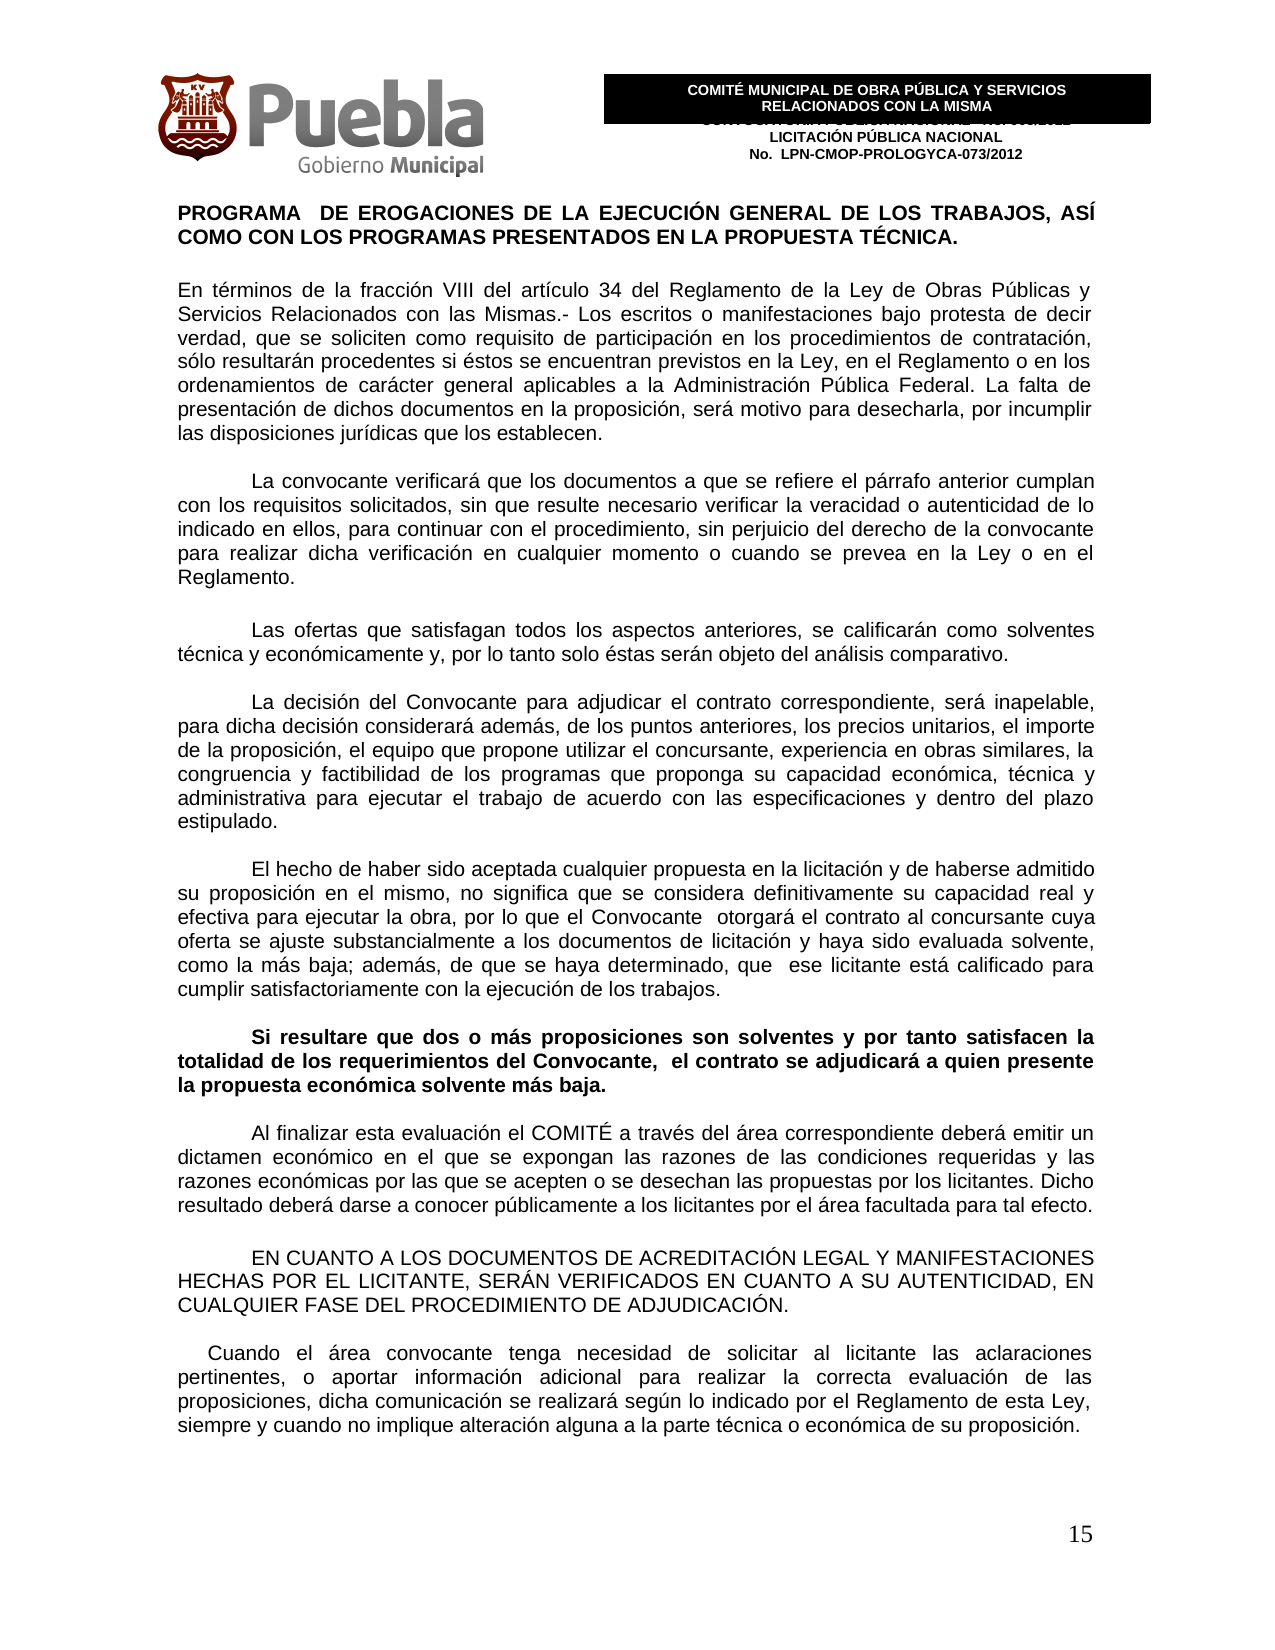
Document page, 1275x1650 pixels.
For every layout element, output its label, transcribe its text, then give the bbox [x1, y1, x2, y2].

text El hecho de haber sido aceptada cualquier propuesta en la licitación y de haberse admitido su proposición en el mismo, no significa que se considera definitivamente su capacidad real y efectiva para ejecutar la obra, por lo que el Convocante otorgará el contrato al concursante cuya oferta se ajuste substancialmente a los documentos de licitación y haya sido evaluada solvente, como la más baja; además, de que se haya determinado, que ese licitante está calificado para cumplir satisfactoriamente con la ejecución de los trabajos. [177, 857, 1096, 1001]
text Si resultare que dos o más proposiciones son solventes y por tanto satisfacen la totalidad de los requerimientos del Convocante, el contrato se adjudicará a quien presente la propuesta económica solvente más baja. [177, 1025, 1096, 1097]
text En términos de la fracción VIII del artículo 34 del Reglamento de la Ley de Obras Públicas y Servicios Relacionados con las Mismas.- Los escritos o manifestaciones bajo protesta de decir verdad, que se soliciten como requisito de participación en los procedimientos de contratación, sólo resultarán procedentes si éstos se encuentran previstos en la Ley, en el Reglamento o en los ordenamientos de carácter general aplicables a la Administración Pública Federal. La falta de presentación de dichos documentos en la proposición, será motivo para desecharla, por incumplir las disposiciones jurídicas que los establecen. [177, 277, 1093, 445]
picture [158, 73, 484, 177]
text La convocante verificará que los documentos a que se refiere el párrafo anterior cumplan con los requisitos solicitados, sin que resulte necesario verificar la veracidad o autenticidad de lo indicado en ellos, para continuar con el procedimiento, sin perjuicio del derecho de la convocante para realizar dicha verificación en cualquier momento o cuando se prevea en la Ley o en el Reglamento. [177, 469, 1096, 589]
text La decisión del Convocante para adjudicar el contrato correspondiente, será inapelable, para dicha decisión considerará además, de los puntos anteriores, los precios unitarios, el importe de la proposición, el equipo que propone utilizar el concursante, experiencia en obras similares, la congruencia y factibilidad de los programas que proponga su capacidad económica, técnica y administrativa para ejecutar el trabajo de acuerdo con las especificaciones y dentro del plazo estipulado. [177, 689, 1096, 833]
text Las ofertas que satisfagan todos los aspectos anteriores, se calificarán como solventes técnica y económicamente y, por lo tanto solo éstas serán objeto del análisis comparativo. [177, 618, 1096, 666]
text Cuando el área convocante tenga necesidad de solicitar al licitante las aclaraciones pertinentes, o aportar información adicional para realizar la correcta evaluación de las proposiciones, dicha comunicación se realizará según lo indicado por el Reglamento de esta Ley, siempre y cuando no implique alteración alguna a la parte técnica o económica de su proposición. [177, 1341, 1093, 1437]
text Al finalizar esta evaluación el COMITÉ a través del área correspondiente deberá emitir un dictamen económico en el que se expongan las razones de las condiciones requeridas y las razones económicas por las que se acepten o se desechan las propuestas por los licitantes. Dicho resultado deberá darse a conocer públicamente a los licitantes por el área facultada para tal efecto. [177, 1121, 1096, 1217]
text EN CUANTO A LOS DOCUMENTOS DE ACREDITACIÓN LEGAL Y MANIFESTACIONES HECHAS POR EL LICITANTE, SERÁN VERIFICADOS EN CUANTO A SU AUTENTICIDAD, EN CUALQUIER FASE DEL PROCEDIMIENTO DE ADJUDICACIÓN. [177, 1245, 1096, 1317]
